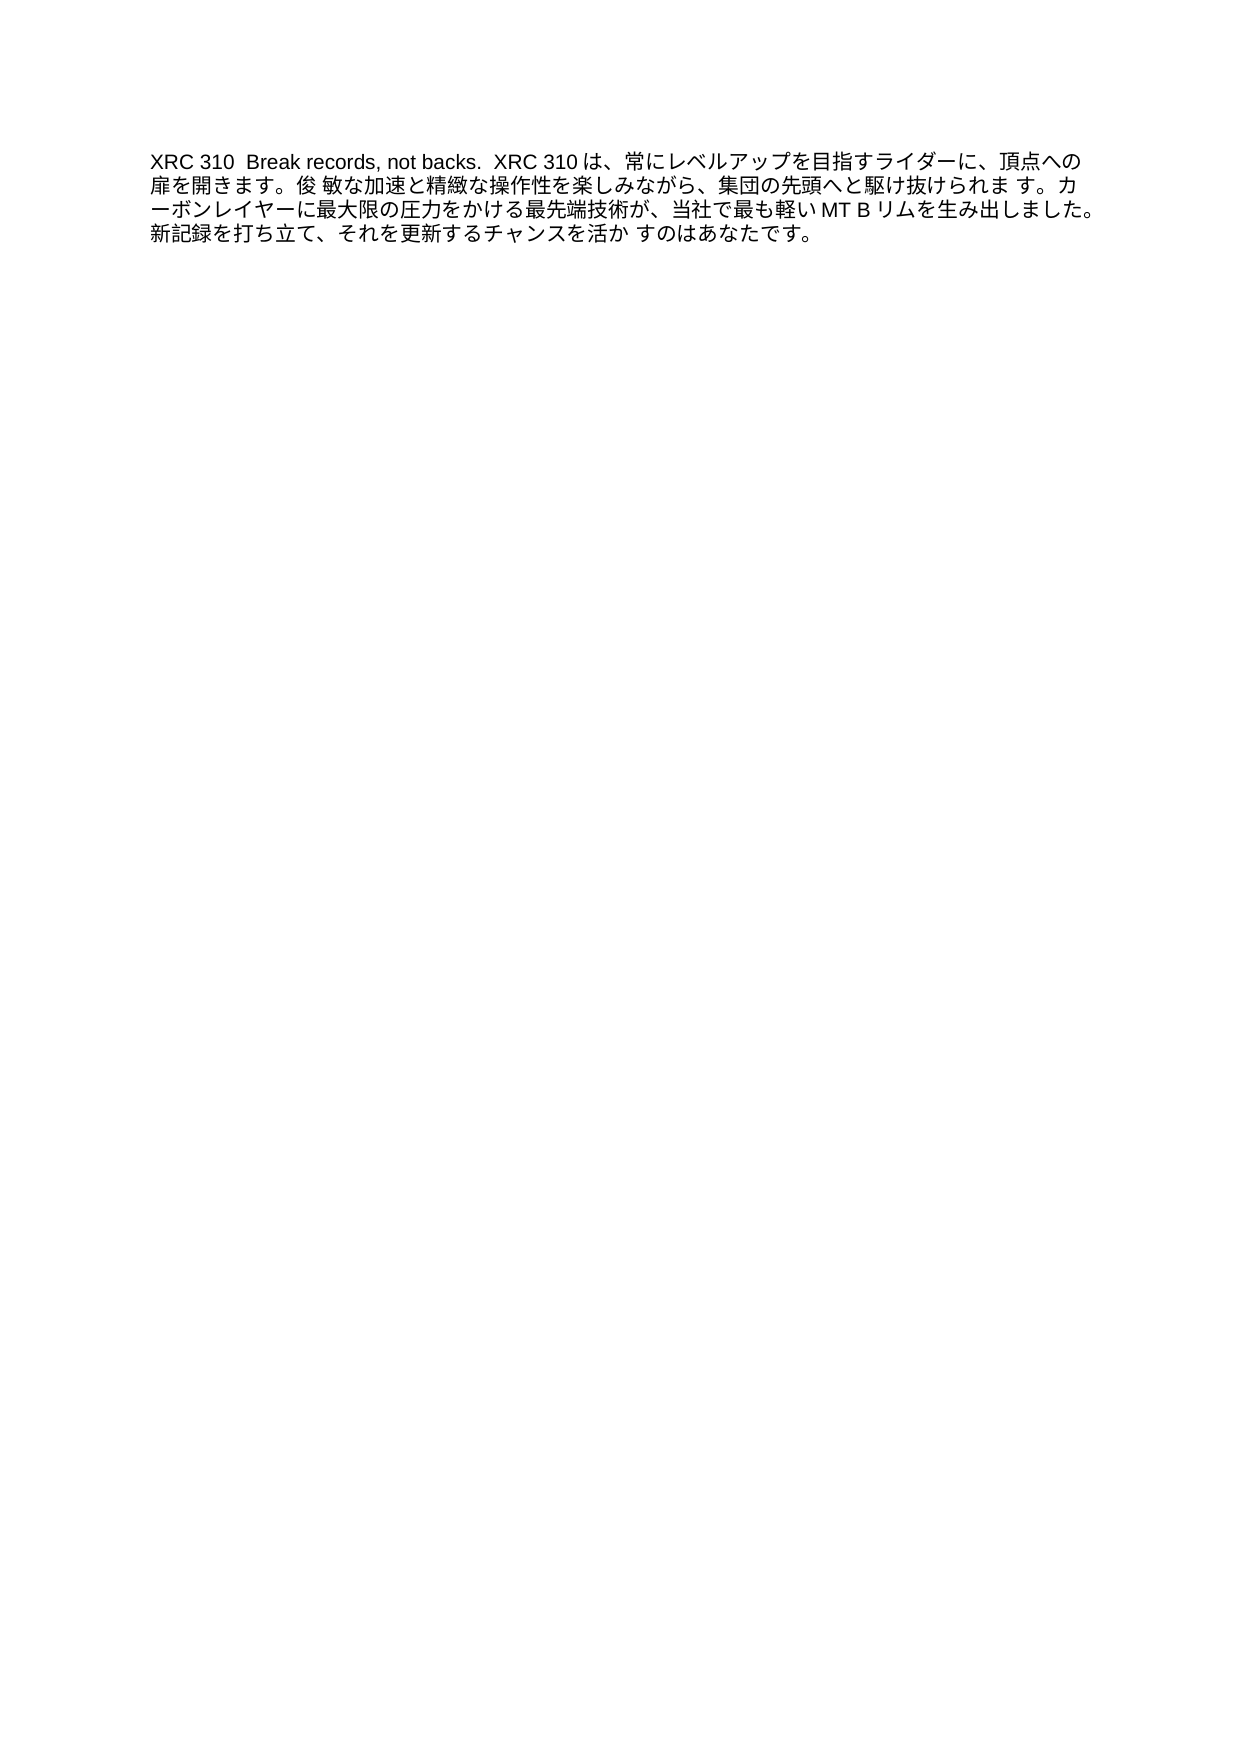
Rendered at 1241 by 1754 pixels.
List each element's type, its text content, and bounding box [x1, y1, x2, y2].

text XRC 310 Break records, not backs. XRC 310は、常にレベルアップを目指すライダーに、頂点への扉を開きます。俊 敏な加速と精緻な操作性を楽しみながら、集団の先頭へと駆け抜けられま す。カーボンレイヤーに最大限の圧力をかける最先端技術が、当社で最も軽いMT Bリムを生み出しました。新記録を打ち立て、それを更新するチャンスを活か すのはあなたです。 [150, 150, 1090, 246]
